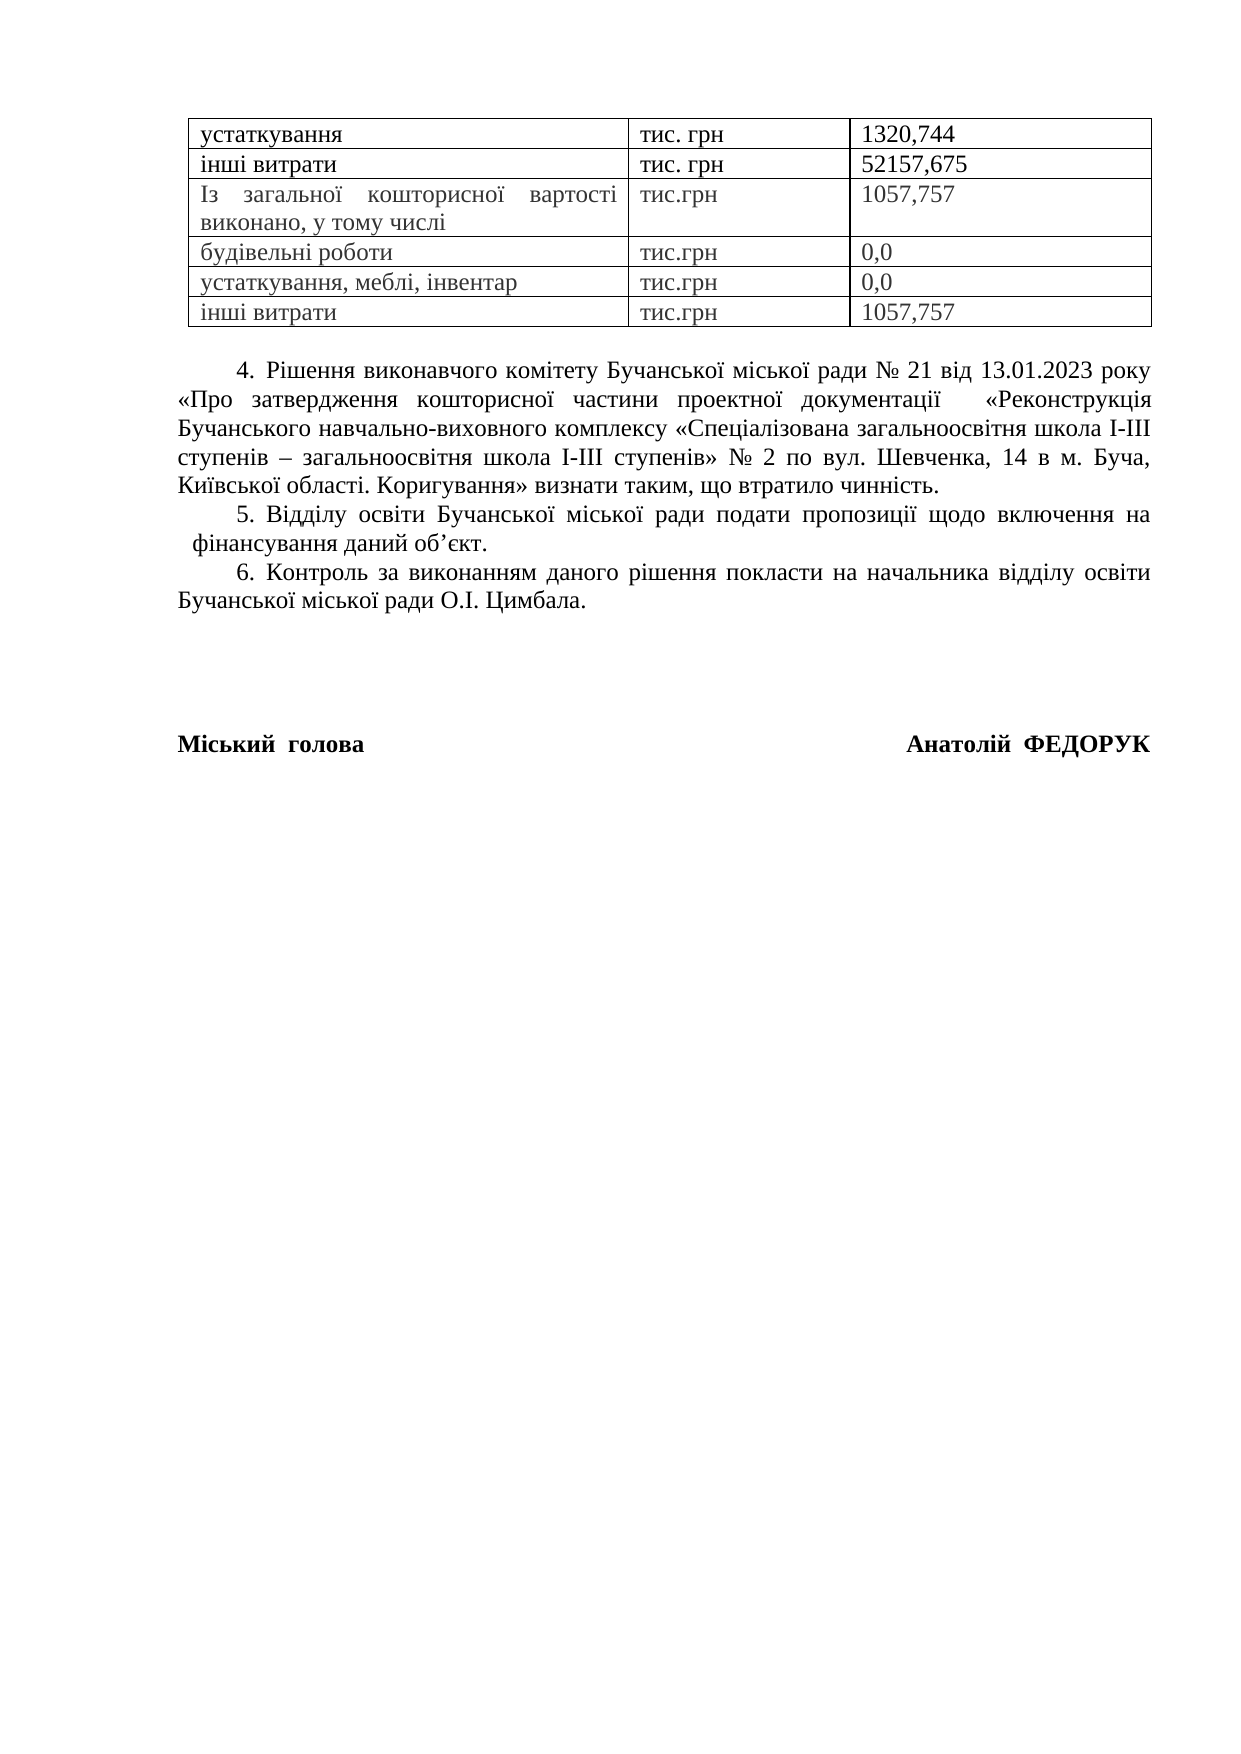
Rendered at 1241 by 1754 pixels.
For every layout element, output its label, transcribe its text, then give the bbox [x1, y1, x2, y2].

table_cell 0,0 [851, 237, 1151, 266]
table_cell 0,0 [851, 267, 1151, 296]
table_cell 1320,744 [851, 119, 1151, 148]
table_cell тис.грн [629, 237, 849, 266]
table_cell тис.грн [629, 179, 849, 236]
table_cell тис.грн [629, 297, 849, 326]
table_cell тис. грн [629, 149, 849, 178]
table_cell устаткування [189, 119, 628, 148]
table_cell 1057,757 [851, 179, 1151, 236]
table_cell тис.грн [629, 267, 849, 296]
list Відділу освіти Бучанської міської ради подати пропозиції щодо включення на фінансування даний об’єкт. [192, 499, 1152, 557]
table_cell устаткування, меблі, інвентар [189, 267, 628, 296]
table_cell тис. грн [629, 119, 849, 148]
table_cell інші витрати [189, 149, 628, 178]
list Рішення виконавчого комітету Бучанської міської ради № 21 від 13.01.2023 року «Про затвердження кошторисної частини проектної документації «Реконструкція Бучанського навчально-виховного комплексу «Спеціалізована загальноосвітня школа І-ІІІ ступенів – загальноосвітня школа І-ІІІ ступенів» № 2 по вул. Шевченка, 14 в м. Буча, Київської області. Коригування» визнати таким, що втратило чинність. [177, 355, 1152, 499]
table_cell будівельні роботи [189, 237, 628, 266]
table_cell 52157,675 [851, 149, 1151, 178]
table_cell інші витрати [189, 297, 628, 326]
list Контроль за виконанням даного рішення покласти на начальника відділу освіти Бучанської міської ради О.І. Цимбала. [177, 557, 1152, 614]
text Міський голова Анатолій ФЕДОРУК [177, 729, 1152, 758]
table_cell 1057,757 [851, 297, 1151, 326]
table_cell Із загальної кошторисної вартості виконано, у тому числі [189, 179, 628, 236]
